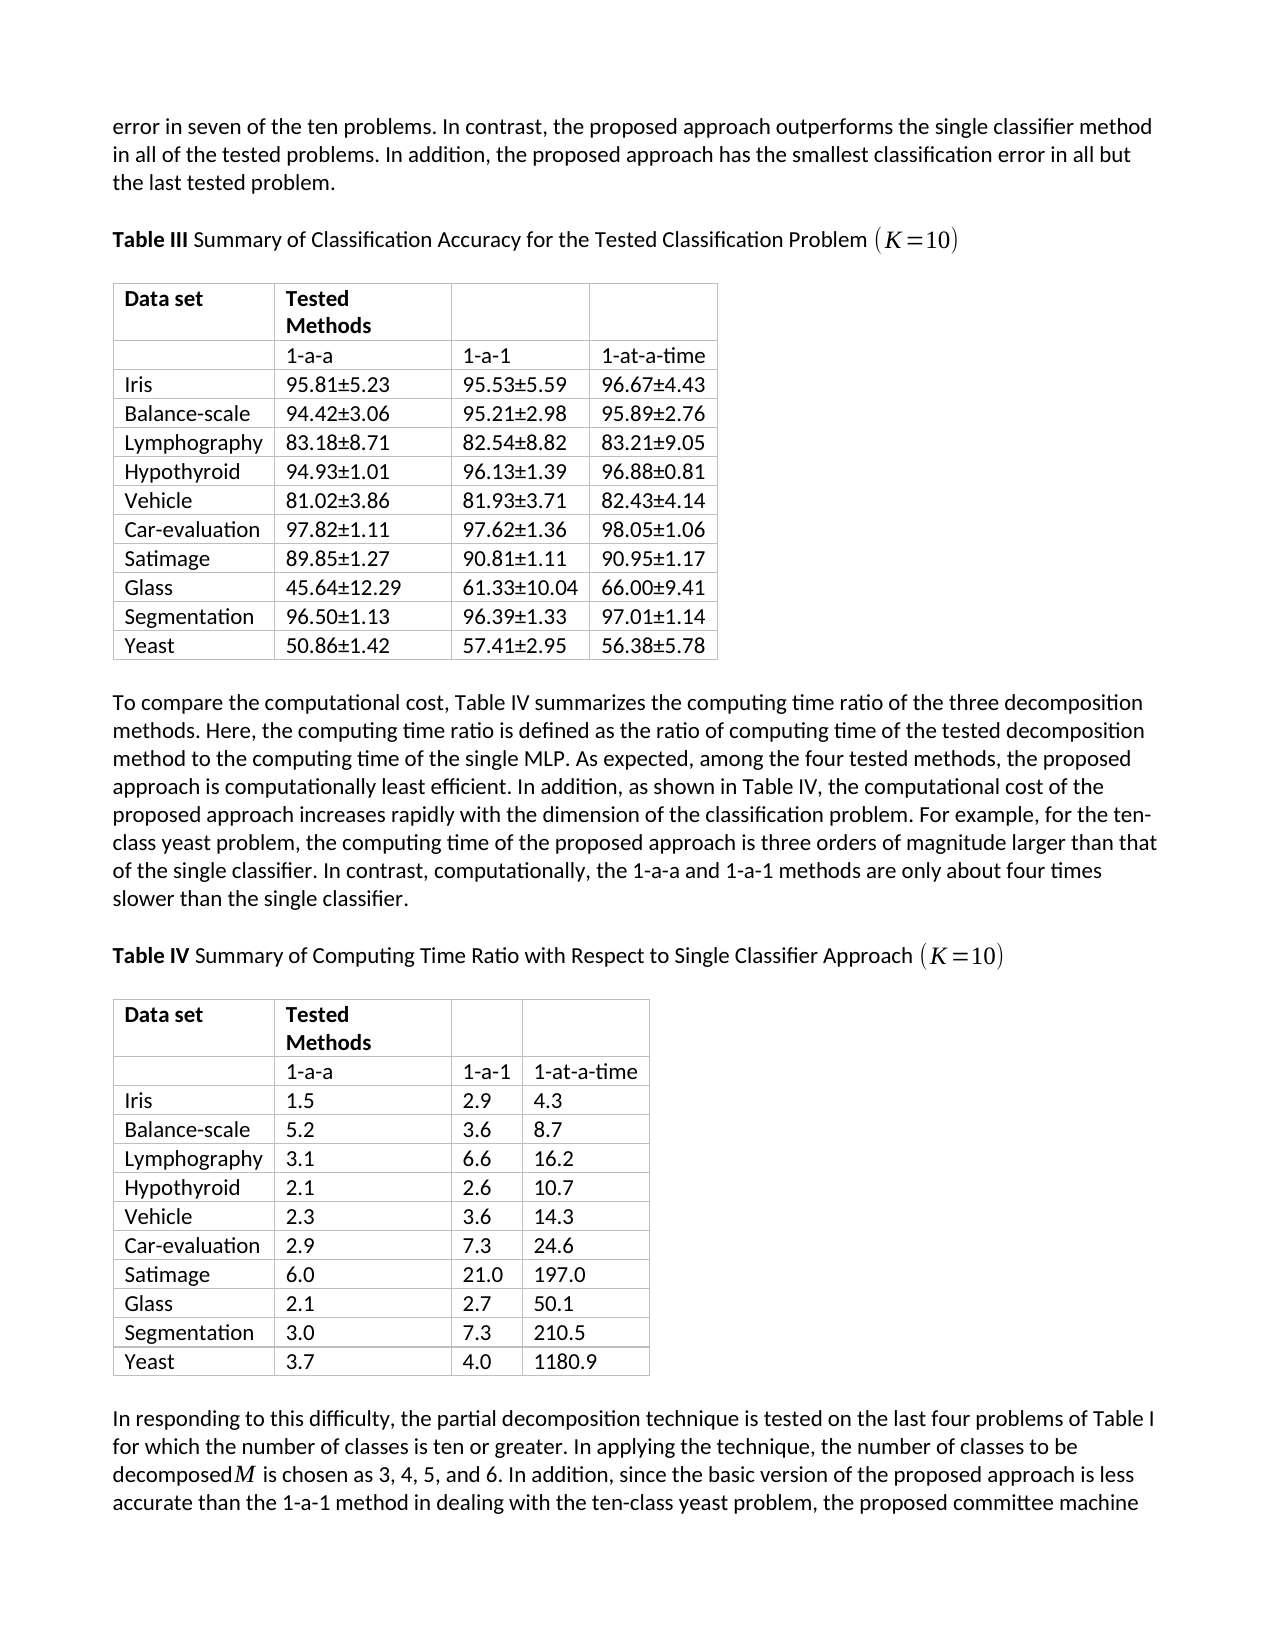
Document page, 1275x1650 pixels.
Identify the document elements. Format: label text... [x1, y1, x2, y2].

table_cell 21.0 [452, 1260, 522, 1288]
table_cell 10.7 [523, 1173, 649, 1201]
table_cell 97.62±1.36 [452, 515, 589, 543]
table_cell 89.85±1.27 [275, 544, 451, 572]
table_cell 1-a-1 [452, 341, 589, 369]
table_cell 95.21±2.98 [452, 399, 589, 427]
table_cell Lymphography [114, 428, 274, 456]
table_cell 1-at-a-time [523, 1057, 649, 1085]
table_cell 82.43±4.14 [590, 486, 717, 514]
table_cell 96.13±1.39 [452, 457, 589, 485]
table_cell 3.6 [452, 1202, 522, 1230]
table_cell Segmentation [114, 1318, 274, 1346]
table_cell 56.38±5.78 [590, 631, 717, 659]
table_cell 2.1 [275, 1289, 451, 1317]
table_cell [114, 341, 274, 369]
text To compare the computational cost, Table IV summarizes the computing time ratio of the three decomposition methods. Here, the computing time ratio is defined as the ratio of computing time of the tested decomposition method to the computing time of the single MLP. As expected, among the four tested methods, the proposed approach is computationally least efficient. In addition, as shown in Table IV, the computational cost of the proposed approach increases rapidly with the dimension of the classification problem. For example, for the ten-class yeast problem, the computing time of the proposed approach is three orders of magnitude larger than that of the single classifier. In contrast, computationally, the 1-a-a and 1-a-1 methods are only about four times slower than the single classifier. [112, 688, 1162, 913]
table_cell Vehicle [114, 1202, 274, 1230]
table_cell 7.3 [452, 1231, 522, 1259]
table_cell Glass [114, 1289, 274, 1317]
table_cell 97.01±1.14 [590, 602, 717, 630]
table_cell 14.3 [523, 1202, 649, 1230]
text Table IV Summary of Computing Time Ratio with Respect to Single Classifier Approach [112, 941, 1162, 971]
table_cell Yeast [114, 1348, 274, 1375]
table_cell 6.0 [275, 1260, 451, 1288]
table_cell 197.0 [523, 1260, 649, 1288]
table_cell 210.5 [523, 1318, 649, 1346]
table_header Data set [114, 1000, 274, 1056]
table_cell Segmentation [114, 602, 274, 630]
table_cell Lymphography [114, 1144, 274, 1172]
table_cell 45.64±12.29 [275, 573, 451, 601]
text Table III Summary of Classification Accuracy for the Tested Classification Problem [112, 224, 1162, 254]
table_cell 2.7 [452, 1289, 522, 1317]
table_cell Balance-scale [114, 399, 274, 427]
table_cell Vehicle [114, 486, 274, 514]
table_cell 4.0 [452, 1348, 522, 1375]
table_cell 3.7 [275, 1348, 451, 1375]
table_cell Satimage [114, 1260, 274, 1288]
table_cell 3.6 [452, 1115, 522, 1143]
table_cell 95.89±2.76 [590, 399, 717, 427]
table_cell 94.42±3.06 [275, 399, 451, 427]
table_cell 97.82±1.11 [275, 515, 451, 543]
table_cell Yeast [114, 631, 274, 659]
table_cell 57.41±2.95 [452, 631, 589, 659]
table_cell 2.9 [275, 1231, 451, 1259]
table_cell 96.67±4.43 [590, 370, 717, 398]
table_cell 4.3 [523, 1086, 649, 1114]
table_cell 83.18±8.71 [275, 428, 451, 456]
table_cell 3.1 [275, 1144, 451, 1172]
table_cell [114, 1057, 274, 1085]
table_header [590, 284, 717, 340]
table_header [523, 1000, 649, 1056]
table_cell 96.88±0.81 [590, 457, 717, 485]
table_cell 61.33±10.04 [452, 573, 589, 601]
table_cell Satimage [114, 544, 274, 572]
table_cell 1180.9 [523, 1348, 649, 1375]
table_cell Iris [114, 1086, 274, 1114]
table_cell 83.21±9.05 [590, 428, 717, 456]
table_cell Car-evaluation [114, 515, 274, 543]
table_cell 6.6 [452, 1144, 522, 1172]
table_cell 81.93±3.71 [452, 486, 589, 514]
table_cell 1-a-a [275, 341, 451, 369]
table_cell Car-evaluation [114, 1231, 274, 1259]
table_cell Hypothyroid [114, 1173, 274, 1201]
table_cell 90.95±1.17 [590, 544, 717, 572]
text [112, 1404, 1162, 1517]
table_cell 7.3 [452, 1318, 522, 1346]
table_cell 1-a-a [275, 1057, 451, 1085]
table_cell 96.50±1.13 [275, 602, 451, 630]
table_cell 2.6 [452, 1173, 522, 1201]
table_cell 98.05±1.06 [590, 515, 717, 543]
table_cell 1-a-1 [452, 1057, 522, 1085]
table_cell 50.86±1.42 [275, 631, 451, 659]
table_cell 81.02±3.86 [275, 486, 451, 514]
table_cell 95.81±5.23 [275, 370, 451, 398]
table_cell 95.53±5.59 [452, 370, 589, 398]
table_cell 2.3 [275, 1202, 451, 1230]
table_cell 8.7 [523, 1115, 649, 1143]
table_cell Hypothyroid [114, 457, 274, 485]
table_cell 24.6 [523, 1231, 649, 1259]
table_header Data set [114, 284, 274, 340]
table_cell 90.81±1.11 [452, 544, 589, 572]
table_cell 50.1 [523, 1289, 649, 1317]
table_cell 3.0 [275, 1318, 451, 1346]
table_header Tested Methods [275, 284, 451, 340]
table_cell Iris [114, 370, 274, 398]
table_header [452, 1000, 522, 1056]
table_cell 82.54±8.82 [452, 428, 589, 456]
table_cell 66.00±9.41 [590, 573, 717, 601]
table_header Tested Methods [275, 1000, 451, 1056]
table_cell 1.5 [275, 1086, 451, 1114]
table_cell Balance-scale [114, 1115, 274, 1143]
table_cell Glass [114, 573, 274, 601]
table_cell 1-at-a-time [590, 341, 717, 369]
table_cell 96.39±1.33 [452, 602, 589, 630]
table_cell 2.1 [275, 1173, 451, 1201]
table_cell 94.93±1.01 [275, 457, 451, 485]
table_cell 5.2 [275, 1115, 451, 1143]
table_cell 16.2 [523, 1144, 649, 1172]
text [112, 112, 1162, 197]
table_header [452, 284, 589, 340]
table_cell 2.9 [452, 1086, 522, 1114]
